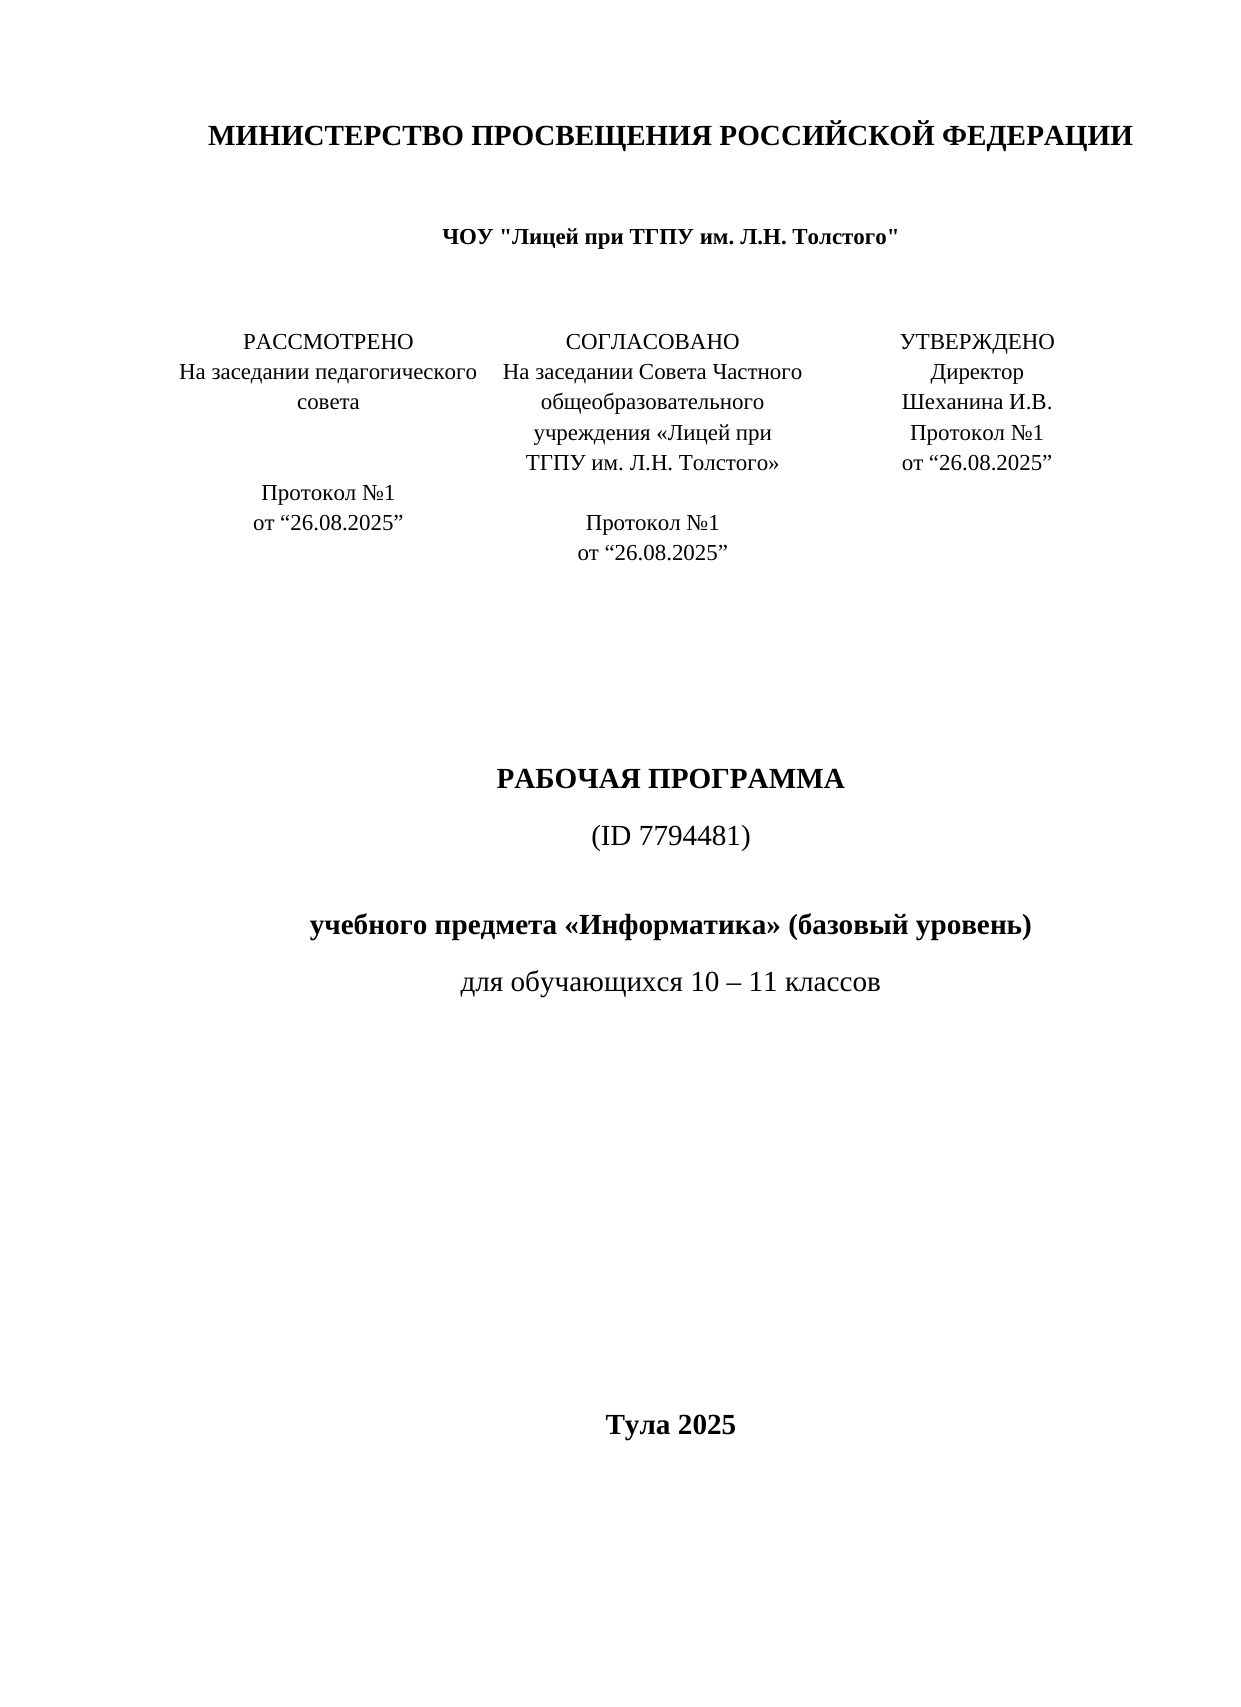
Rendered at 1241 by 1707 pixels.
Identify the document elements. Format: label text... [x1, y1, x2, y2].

text Тула 2025 [190, 1407, 1152, 1441]
text для обучающихся 10 – 11 классов [190, 964, 1152, 997]
table_header УТВЕРЖДЕНО Директор Шеханина И.В. Протокол №1 от “26.08.2025” [815, 298, 1139, 600]
table_header РАССМОТРЕНО На заседании педагогического совета Протокол №1 от “26.08.2025” [166, 298, 490, 600]
text РАБОЧАЯ ПРОГРАММА [190, 761, 1152, 794]
text ЧОУ "Лицей при ТГПУ им. Л.Н. Толстого" [190, 223, 1152, 249]
table_header СОГЛАСОВАНО На заседании Совета Частного общеобразовательного учреждения «Лицей при ТГПУ им. Л.Н. Толстого» Протокол №1 от “26.08.2025” [490, 298, 815, 600]
text (ID 7794481) [190, 818, 1152, 851]
text учебного предмета «Информатика» (базовый уровень) [190, 907, 1152, 940]
text МИНИСТЕРСТВО ПРОСВЕЩЕНИЯ РОССИЙСКОЙ ФЕДЕРАЦИИ [190, 118, 1152, 152]
